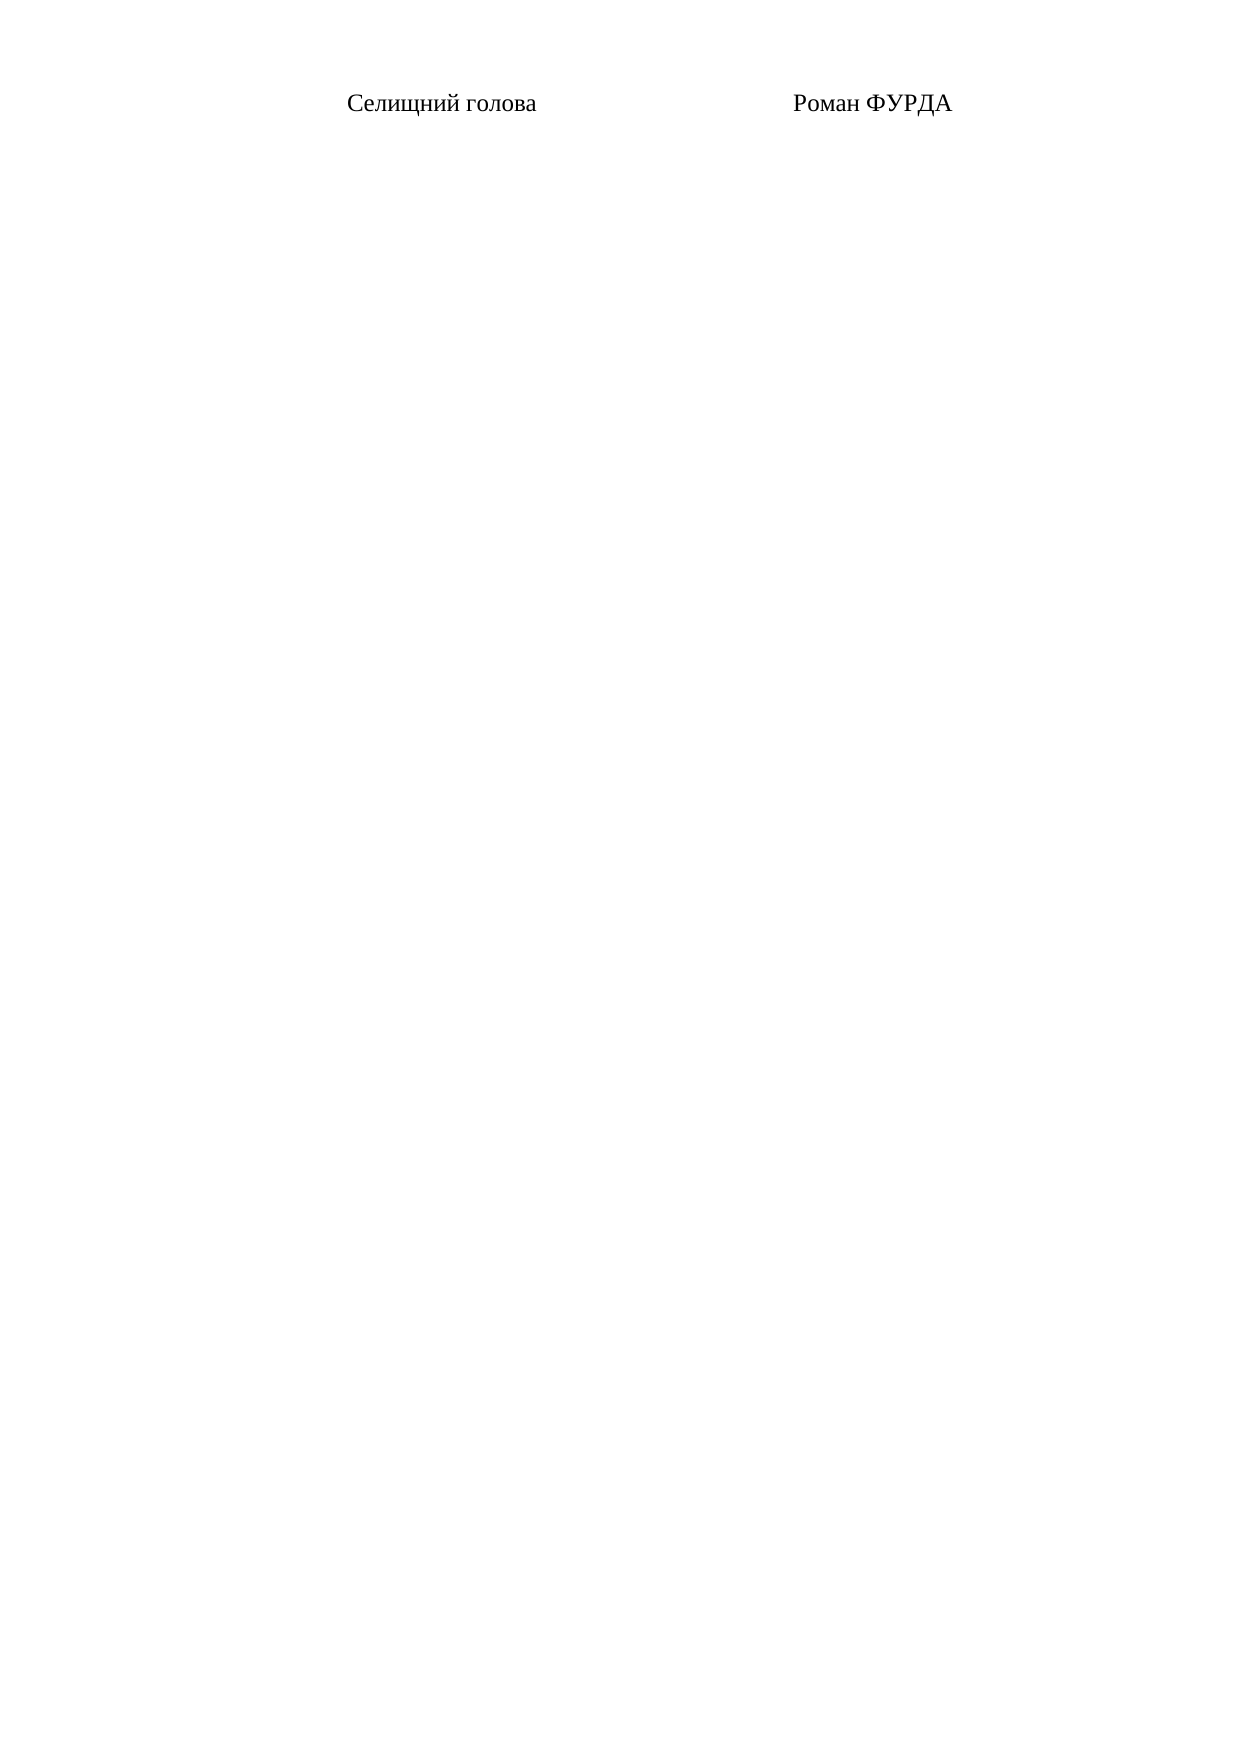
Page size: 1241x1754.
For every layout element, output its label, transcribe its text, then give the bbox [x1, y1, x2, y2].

text Селищний голова Роман ФУРДА [148, 88, 1152, 117]
